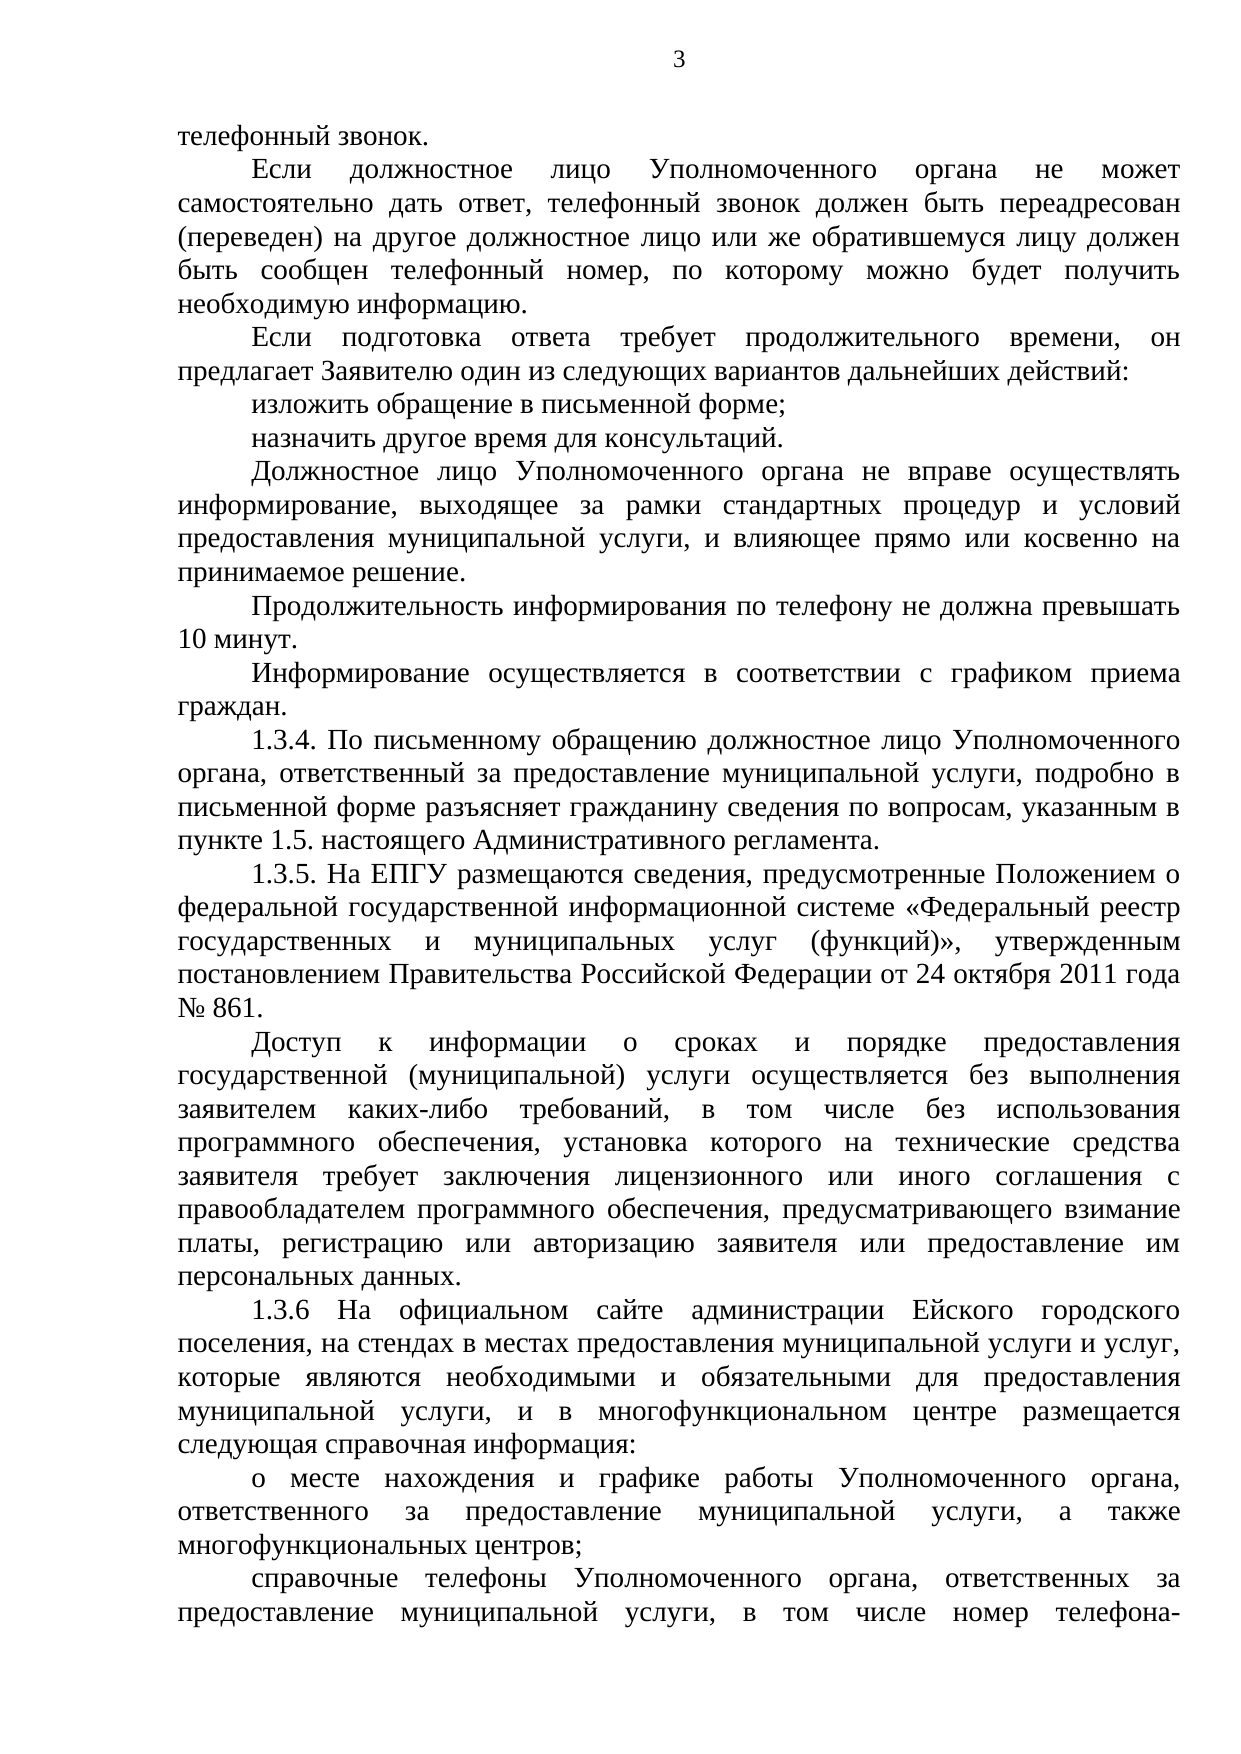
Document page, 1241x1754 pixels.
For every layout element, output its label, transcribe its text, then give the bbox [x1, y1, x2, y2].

text назначить другое время для консультаций. [177, 420, 1181, 453]
text 1.3.6 На официальном сайте администрации Ейского городского поселения, на стендах в местах предоставления муниципальной услуги и услуг, которые являются необходимыми и обязательными для предоставления муниципальной услуги, и в многофункциональном центре размещается следующая справочная информация: [177, 1292, 1181, 1460]
text Если подготовка ответа требует продолжительного времени, он предлагает Заявителю один из следующих вариантов дальнейших действий: [177, 319, 1181, 386]
text изложить обращение в письменной форме; [177, 386, 1181, 420]
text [177, 118, 1181, 152]
text Информирование осуществляется в соответствии с графиком приема граждан. [177, 655, 1181, 722]
text 1.3.4. По письменному обращению должностное лицо Уполномоченного органа, ответственный за предоставление муниципальной услуги, подробно в письменной форме разъясняет гражданину сведения по вопросам, указанным в пункте 1.5. настоящего Административного регламента. [177, 722, 1181, 856]
text Доступ к информации о сроках и порядке предоставления государственной (муниципальной) услуги осуществляется без выполнения заявителем каких-либо требований, в том числе без использования программного обеспечения, установка которого на технические средства заявителя требует заключения лицензионного или иного соглашения с правообладателем программного обеспечения, предусматривающего взимание платы, регистрацию или авторизацию заявителя или предоставление им персональных данных. [177, 1024, 1181, 1292]
text Если должностное лицо Уполномоченного органа не может самостоятельно дать ответ, телефонный звонок должен быть переадресован (переведен) на другое должностное лицо или же обратившемуся лицу должен быть сообщен телефонный номер, по которому можно будет получить необходимую информацию. [177, 152, 1181, 319]
text Должностное лицо Уполномоченного органа не вправе осуществлять информирование, выходящее за рамки стандартных процедур и условий предоставления муниципальной услуги, и влияющее прямо или косвенно на принимаемое решение. [177, 453, 1181, 588]
text Продолжительность информирования по телефону не должна превышать 10 минут. [177, 588, 1181, 655]
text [177, 1560, 1181, 1627]
text 1.3.5. На ЕПГУ размещаются сведения, предусмотренные Положением о федеральной государственной информационной системе «Федеральный реестр государственных и муниципальных услуг (функций)», утвержденным постановлением Правительства Российской Федерации от 24 октября 2011 года № 861. [177, 856, 1181, 1024]
text о месте нахождения и графике работы Уполномоченного органа, ответственного за предоставление муниципальной услуги, а также многофункциональных центров; [177, 1460, 1181, 1560]
